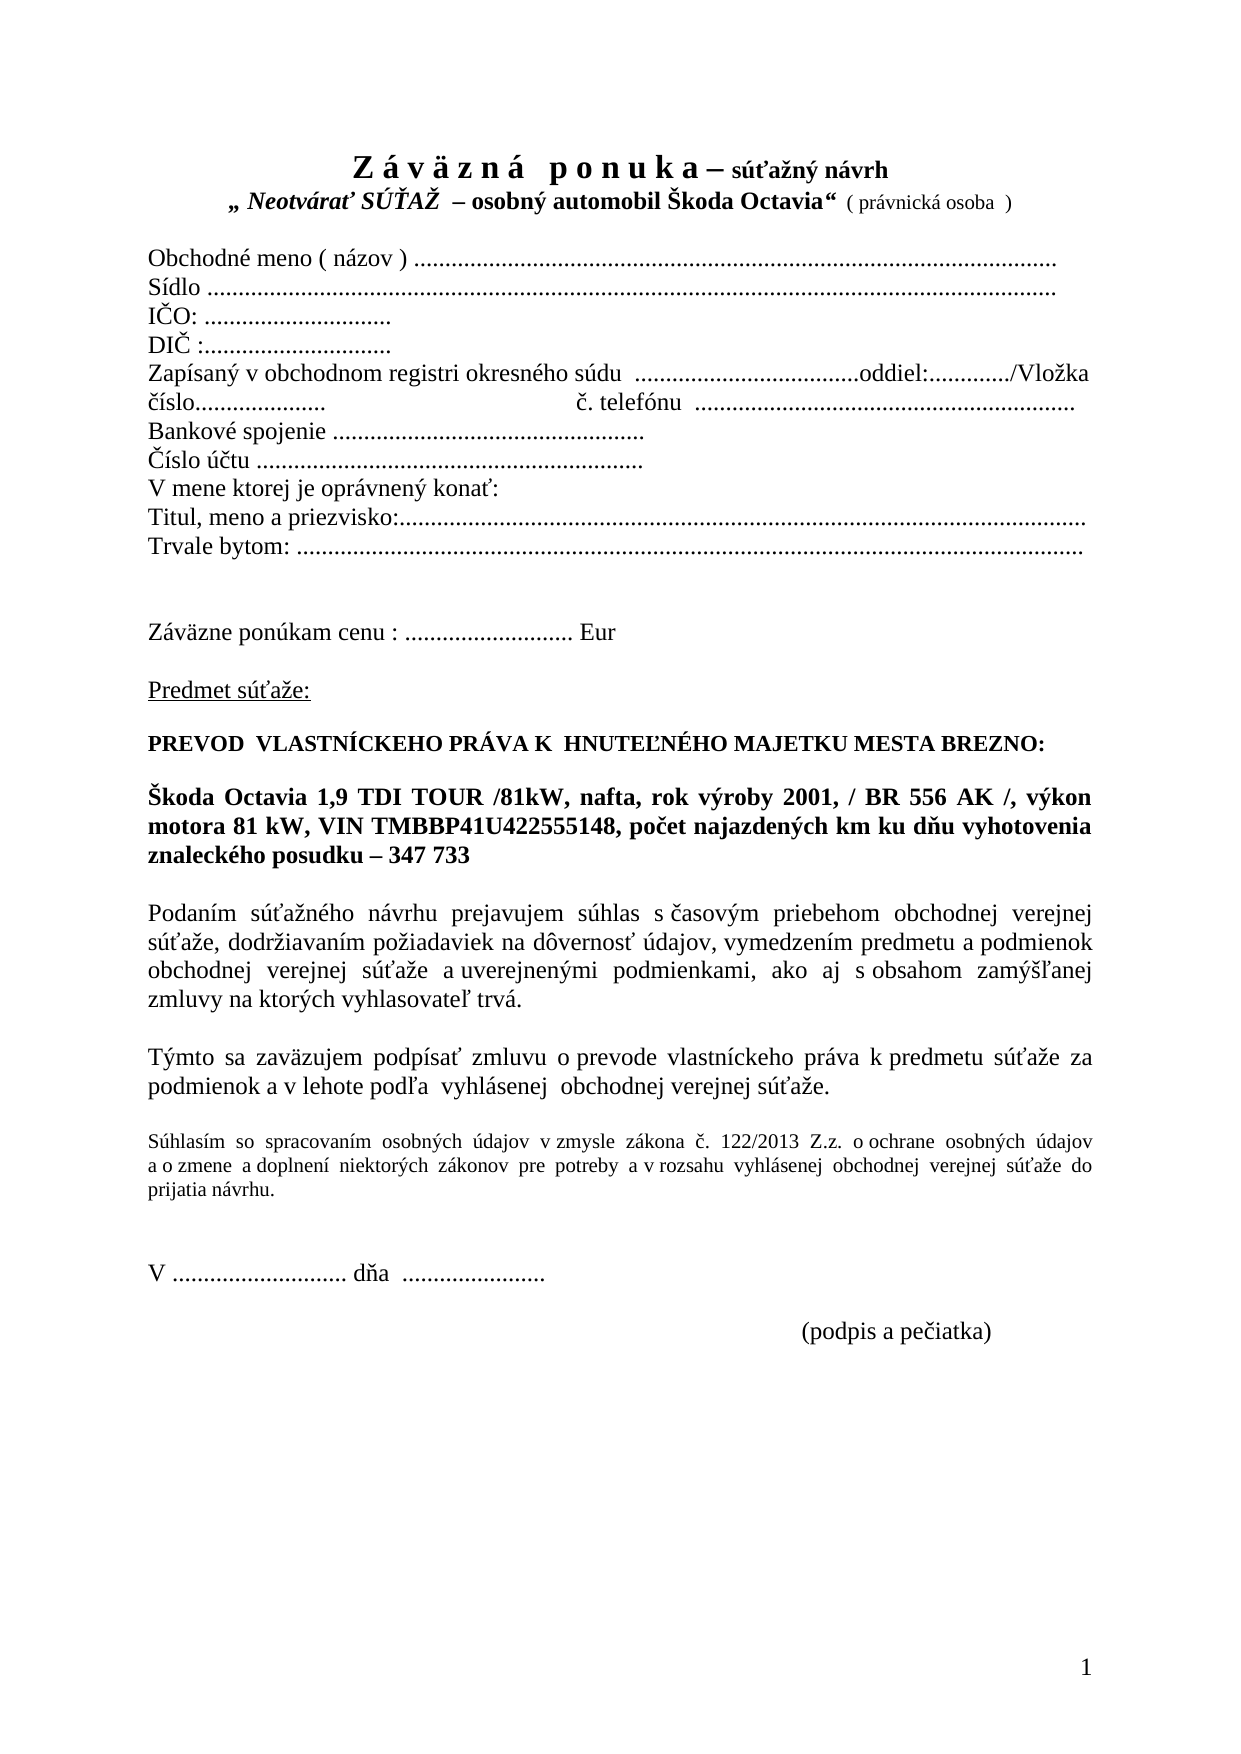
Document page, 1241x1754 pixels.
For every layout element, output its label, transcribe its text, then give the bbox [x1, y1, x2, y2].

text Titul, meno a priezvisko:.............................................................................................................. [148, 502, 1093, 531]
text DIČ :.............................. [148, 330, 1093, 358]
text Záväzne ponúkam cenu : ........................... Eur [148, 617, 1093, 646]
text Predmet súťaže: [148, 675, 1093, 703]
text Škoda Octavia 1,9 TDI TOUR /81kW, nafta, rok výroby 2001, / BR 556 AK /, výkon motora 81 kW, VIN TMBBP41U422555148, počet najazdených km ku dňu vyhotovenia znaleckého posudku – 347 733 [148, 782, 1093, 869]
text Trvale bytom: .............................................................................................................................. [148, 531, 1093, 560]
text Číslo účtu .............................................................. [148, 445, 1093, 473]
text V ............................ dňa ....................... [148, 1258, 1093, 1287]
text V mene ktorej je oprávnený konať: [148, 473, 1093, 502]
text Súhlasím so spracovaním osobných údajov v zmysle zákona č. 122/2013 Z.z. o ochrane osobných údajov a o zmene a doplnení niektorých zákonov pre potreby a v rozsahu vyhlásenej obchodnej verejnej súťaže do prijatia návrhu. [148, 1129, 1093, 1201]
text Obchodné meno ( názov ) ....................................................................................................... [148, 243, 1093, 272]
text Bankové spojenie .................................................. [148, 416, 1093, 445]
text prevod vlastníckEho práva k hnuteľného majetku Mesta Brezno: [148, 730, 1093, 756]
text Z á v ä z n á p o n u k a – súťažný návrh [148, 148, 1093, 186]
text „ Neotvárať SÚŤAŽ – osobný automobil Škoda Octavia“ ( právnická osoba ) [148, 186, 1093, 215]
text Týmto sa zaväzujem podpísať zmluvu o prevode vlastníckeho práva k predmetu súťaže za podmienok a v lehote podľa vyhlásenej obchodnej verejnej súťaže. [148, 1042, 1093, 1099]
text Sídlo ........................................................................................................................................ [148, 272, 1093, 301]
text Podaním súťažného návrhu prejavujem súhlas s časovým priebehom obchodnej verejnej súťaže, dodržiavaním požiadaviek na dôvernosť údajov, vymedzením predmetu a podmienok obchodnej verejnej súťaže a uverejnenými podmienkami, ako aj s obsahom zamýšľanej zmluvy na ktorých vyhlasovateľ trvá. [148, 898, 1093, 1013]
text (podpis a pečiatka) [221, 1287, 1093, 1345]
text IČO: .............................. [148, 301, 1093, 330]
text Zapísaný v obchodnom registri okresného súdu ....................................oddiel:............./Vložka číslo..................... č. telefónu ............................................................. [148, 358, 1093, 416]
